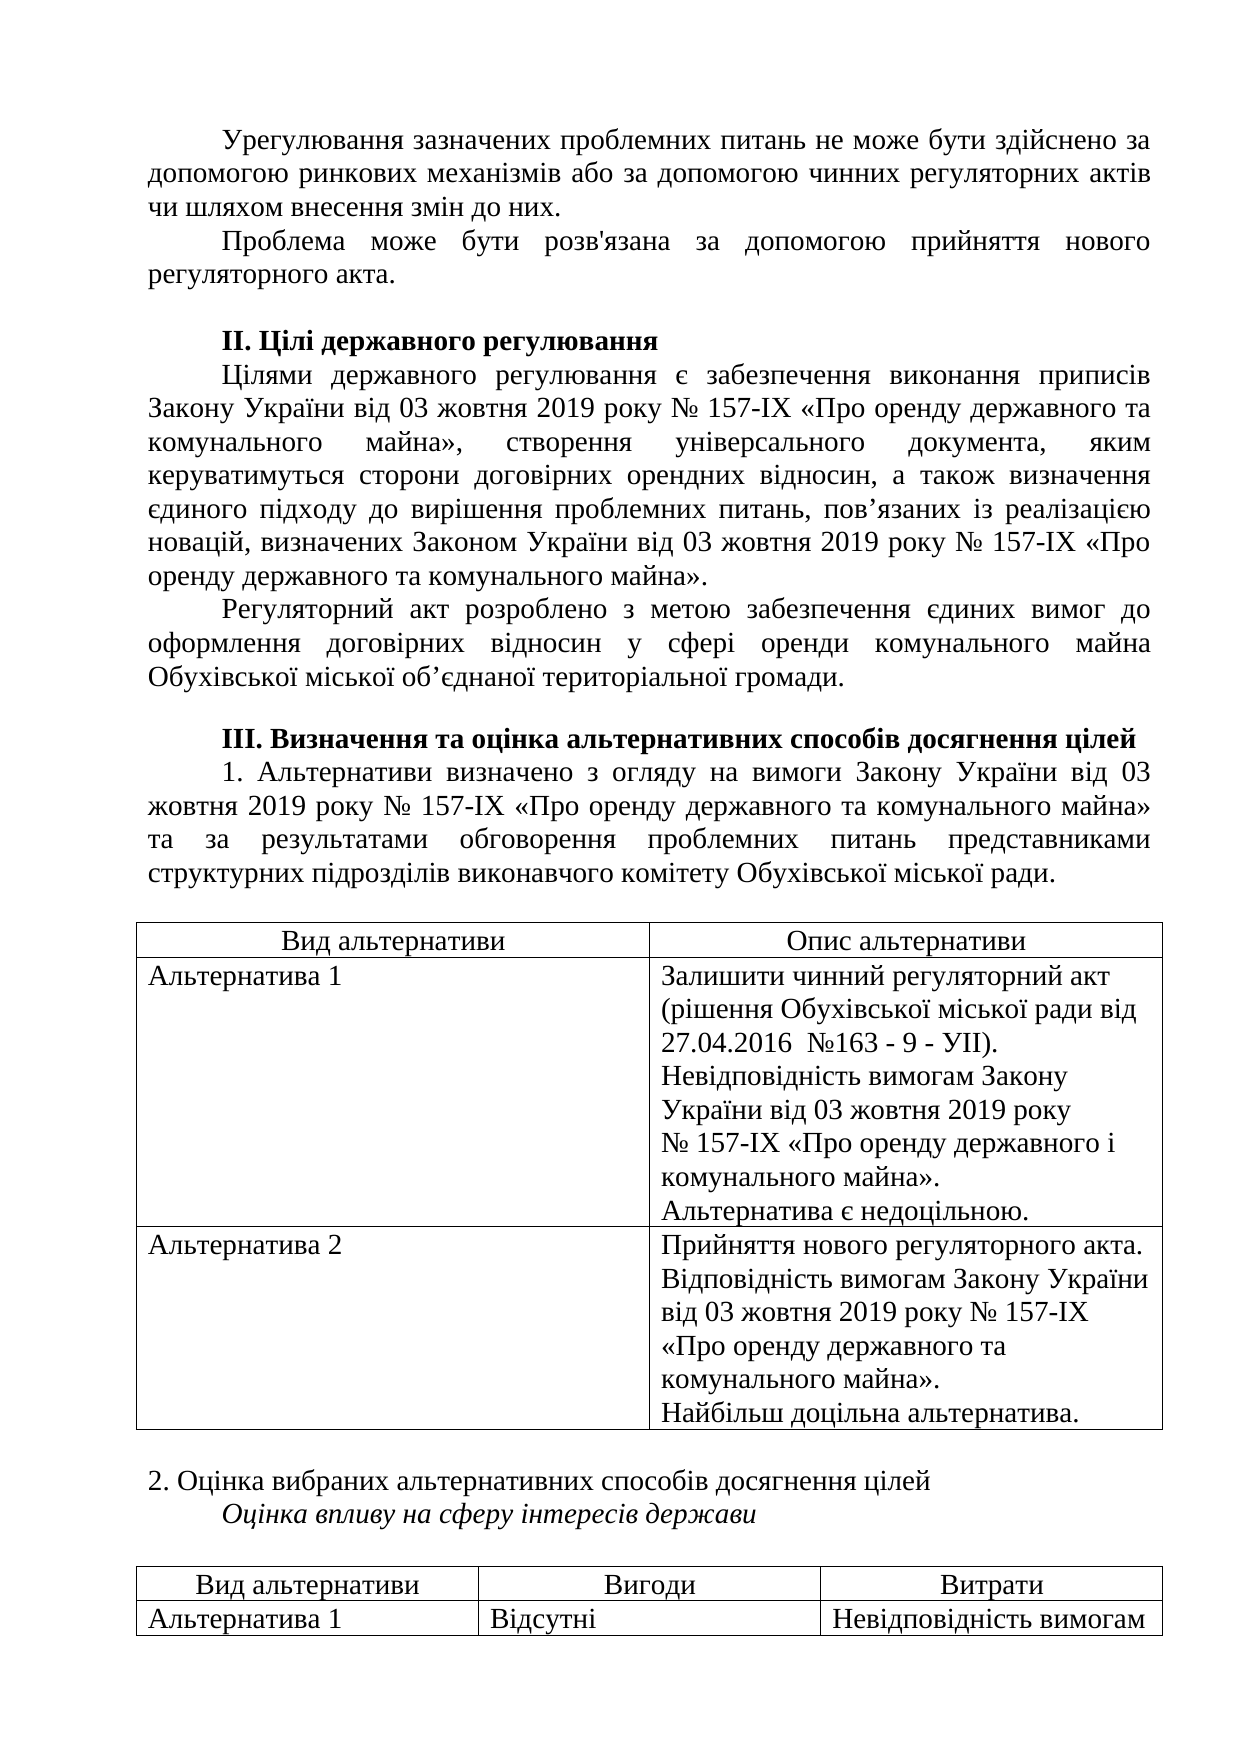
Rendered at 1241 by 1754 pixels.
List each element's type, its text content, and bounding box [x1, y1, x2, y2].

text 2. Оцінка вибраних альтернативних способів досягнення цілей [148, 1463, 1152, 1497]
text III. Визначення та оцінка альтернативних способів досягнення цілей [148, 721, 1152, 754]
text II. Цілі державного регулювання [148, 323, 1152, 357]
text Проблема може бути розв'язана за допомогою прийняття нового регуляторного акта. [148, 223, 1152, 290]
text 1. Альтернативи визначено з огляду на вимоги Закону України від 03 жовтня 2019 року № 157-ІХ «Про оренду державного та комунального майна» та за результатами обговорення проблемних питань представниками структурних підрозділів виконавчого комітету Обухівської міської ради. [148, 754, 1152, 889]
text Урегулювання зазначених проблемних питань не може бути здійснено за допомогою ринкових механізмів або за допомогою чинних регуляторних актів чи шляхом внесення змін до них. [148, 122, 1152, 223]
table_header Вид альтернативи [137, 923, 649, 957]
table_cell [821, 1601, 1162, 1635]
table_cell Прийняття нового регуляторного акта. Відповідність вимогам Закону України від 03 жовтня 2019 року № 157-ІХ «Про оренду державного та комунального майна». Найбільш доцільна альтернатива. [650, 1227, 1162, 1428]
table_cell Альтернатива 1 [137, 958, 649, 1226]
table_cell Альтернатива 1 [137, 1601, 478, 1635]
table_cell Відсутні [479, 1601, 820, 1635]
text Регуляторний акт розроблено з метою забезпечення єдиних вимог до оформлення договірних відносин у сфері оренди комунального майна Обухівської міської об’єднаної територіальної громади. [148, 592, 1152, 692]
table_cell Залишити чинний регуляторний акт (рішення Обухівської міської ради від 27.04.2016 №163 - 9 - УІІ). Невідповідність вимогам Закону України від 03 жовтня 2019 року № 157-ІХ «Про оренду державного і комунального майна». Альтернатива є недоцільною. [650, 958, 1162, 1226]
table_cell Альтернатива 2 [137, 1227, 649, 1428]
table_header Вид альтернативи [137, 1567, 478, 1600]
table_header Витрати [821, 1567, 1162, 1600]
table_header Вигоди [479, 1567, 820, 1600]
text Оцінка впливу на сферу інтересів держави [148, 1497, 1152, 1530]
text Цілями державного регулювання є забезпечення виконання приписів Закону України від 03 жовтня 2019 року № 157-ІХ «Про оренду державного та комунального майна», створення універсального документа, яким керуватимуться сторони договірних орендних відносин, а також визначення єдиного підходу до вирішення проблемних питань, пов’язаних із реалізацією новацій, визначених Законом України від 03 жовтня 2019 року № 157-ІХ «Про оренду державного та комунального майна». [148, 357, 1152, 592]
table_header Опис альтернативи [650, 923, 1162, 957]
